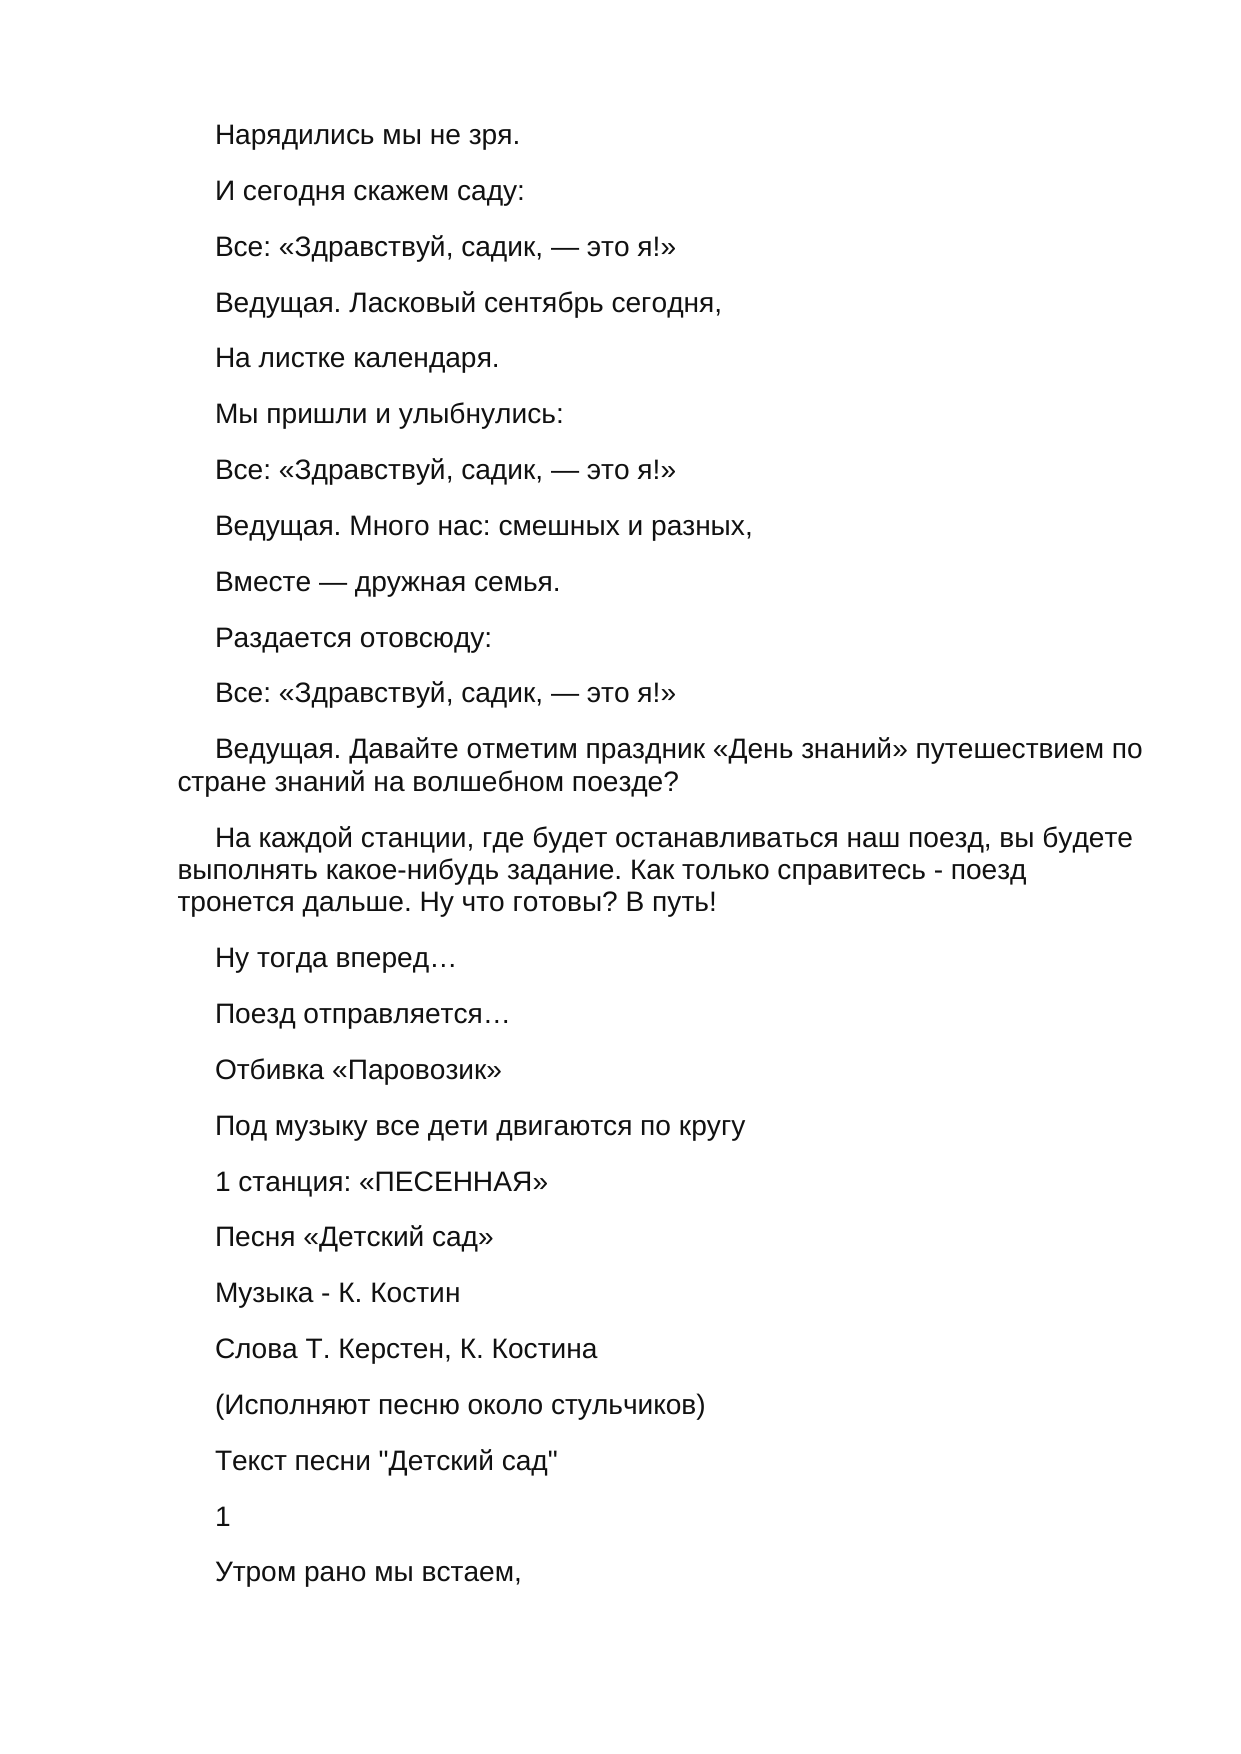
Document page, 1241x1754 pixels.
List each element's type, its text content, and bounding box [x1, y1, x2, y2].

text Ведущая. Ласковый сентябрь сегодня, [177, 286, 1152, 318]
text Музыка - К. Костин [177, 1276, 1152, 1308]
text Ну тогда вперед… [177, 941, 1152, 973]
text Отбивка «Паровозик» [177, 1053, 1152, 1085]
text (Исполняют песню около стульчиков) [177, 1388, 1152, 1420]
text 1 [177, 1499, 1152, 1532]
text Под музыку все дети двигаются по кругу [177, 1109, 1152, 1141]
text Вместе — дружная семья. [177, 565, 1152, 597]
text Ведущая. Много нас: смешных и разных, [177, 509, 1152, 541]
text Текст песни "Детский сад" [177, 1444, 1152, 1476]
text Все: «Здравствуй, садик, — это я!» [177, 230, 1152, 262]
text На каждой станции, где будет останавливаться наш поезд, вы будете выполнять какое-нибудь задание. Как только справитесь - поезд тронется дальше. Ну что готовы? В путь! [177, 821, 1152, 918]
text Все: «Здравствуй, садик, — это я!» [177, 676, 1152, 709]
text Мы пришли и улыбнулись: [177, 397, 1152, 430]
text Слова Т. Керстен, К. Костина [177, 1332, 1152, 1364]
text Ведущая. Давайте отметим праздник «День знаний» путешествием по стране знаний на волшебном поезде? [177, 732, 1152, 797]
text На листке календаря. [177, 341, 1152, 374]
text Песня «Детский сад» [177, 1220, 1152, 1253]
text Раздается отовсюду: [177, 621, 1152, 653]
text Нарядились мы не зря. [177, 118, 1152, 151]
text Поезд отправляется… [177, 997, 1152, 1029]
text Все: «Здравствуй, садик, — это я!» [177, 453, 1152, 486]
text 1 станция: «ПЕСЕННАЯ» [177, 1164, 1152, 1197]
text Утром рано мы встаем, [177, 1555, 1152, 1588]
text И сегодня скажем саду: [177, 174, 1152, 206]
